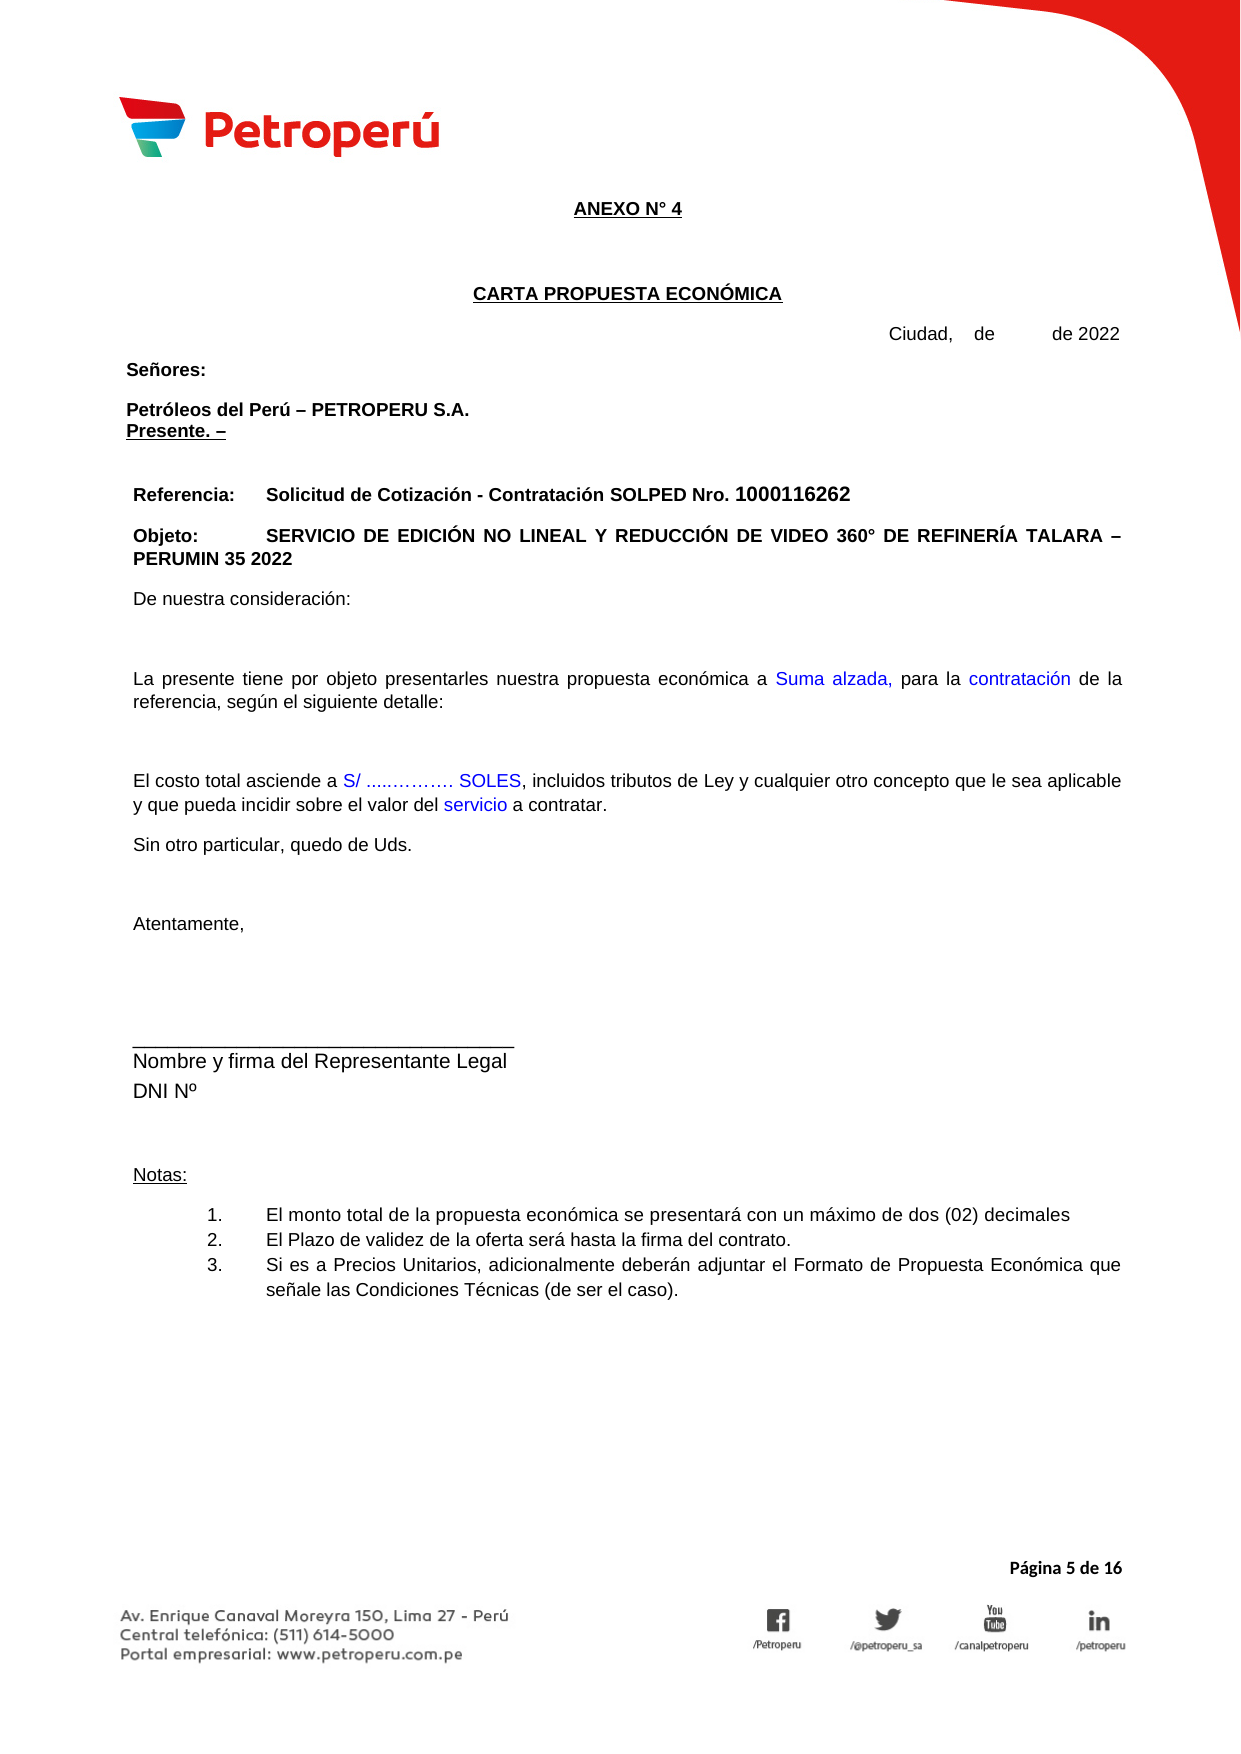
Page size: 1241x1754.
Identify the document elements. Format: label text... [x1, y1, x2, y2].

text ANEXO N° 4 [133, 198, 1122, 219]
text Objeto: SERVICIO DE EDICIÓN NO LINEAL Y REDUCCIÓN DE VIDEO 360° DE REFINERÍA TALARA –PERUMIN 35 2022 [133, 524, 1122, 569]
text El costo total asciende a S/ .....………. SOLES, incluidos tributos de Ley y cualquier otro concepto que le sea aplicable y que pueda incidir sobre el valor del servicio a contratar. [133, 770, 1122, 815]
text De nuestra consideración: [133, 587, 1122, 609]
text Sin otro particular, quedo de Uds. [133, 833, 1122, 855]
picture [1, 0, 1241, 350]
list Si es a Precios Unitarios, adicionalmente deberán adjuntar el Formato de Propuesta Económica que señale las Condiciones Técnicas (de ser el caso). [207, 1254, 1122, 1300]
text Ciudad, de de 2022 [724, 323, 1120, 344]
text La presente tiene por objeto presentarles nuestra propuesta económica a Suma alzada, para la contratación de la referencia, según el siguiente detalle: [133, 667, 1122, 712]
text Atentamente, [133, 913, 1122, 935]
list El Plazo de validez de la oferta será hasta la firma del contrato. [207, 1229, 1122, 1250]
text Señores: [126, 359, 1120, 380]
text Referencia: Solicitud de Cotización - Contratación SOLPED Nro. 1000116262 [133, 482, 1122, 506]
list El monto total de la propuesta económica se presentará con un máximo de dos (02) decimales [207, 1204, 1122, 1226]
picture [1, 1596, 1241, 1751]
text Presente. – [126, 420, 1120, 442]
text CARTA PROPUESTA ECONÓMICA [133, 283, 1122, 304]
text Notas: [133, 1164, 1122, 1186]
text Petróleos del Perú – PETROPERU S.A. [126, 398, 1120, 420]
